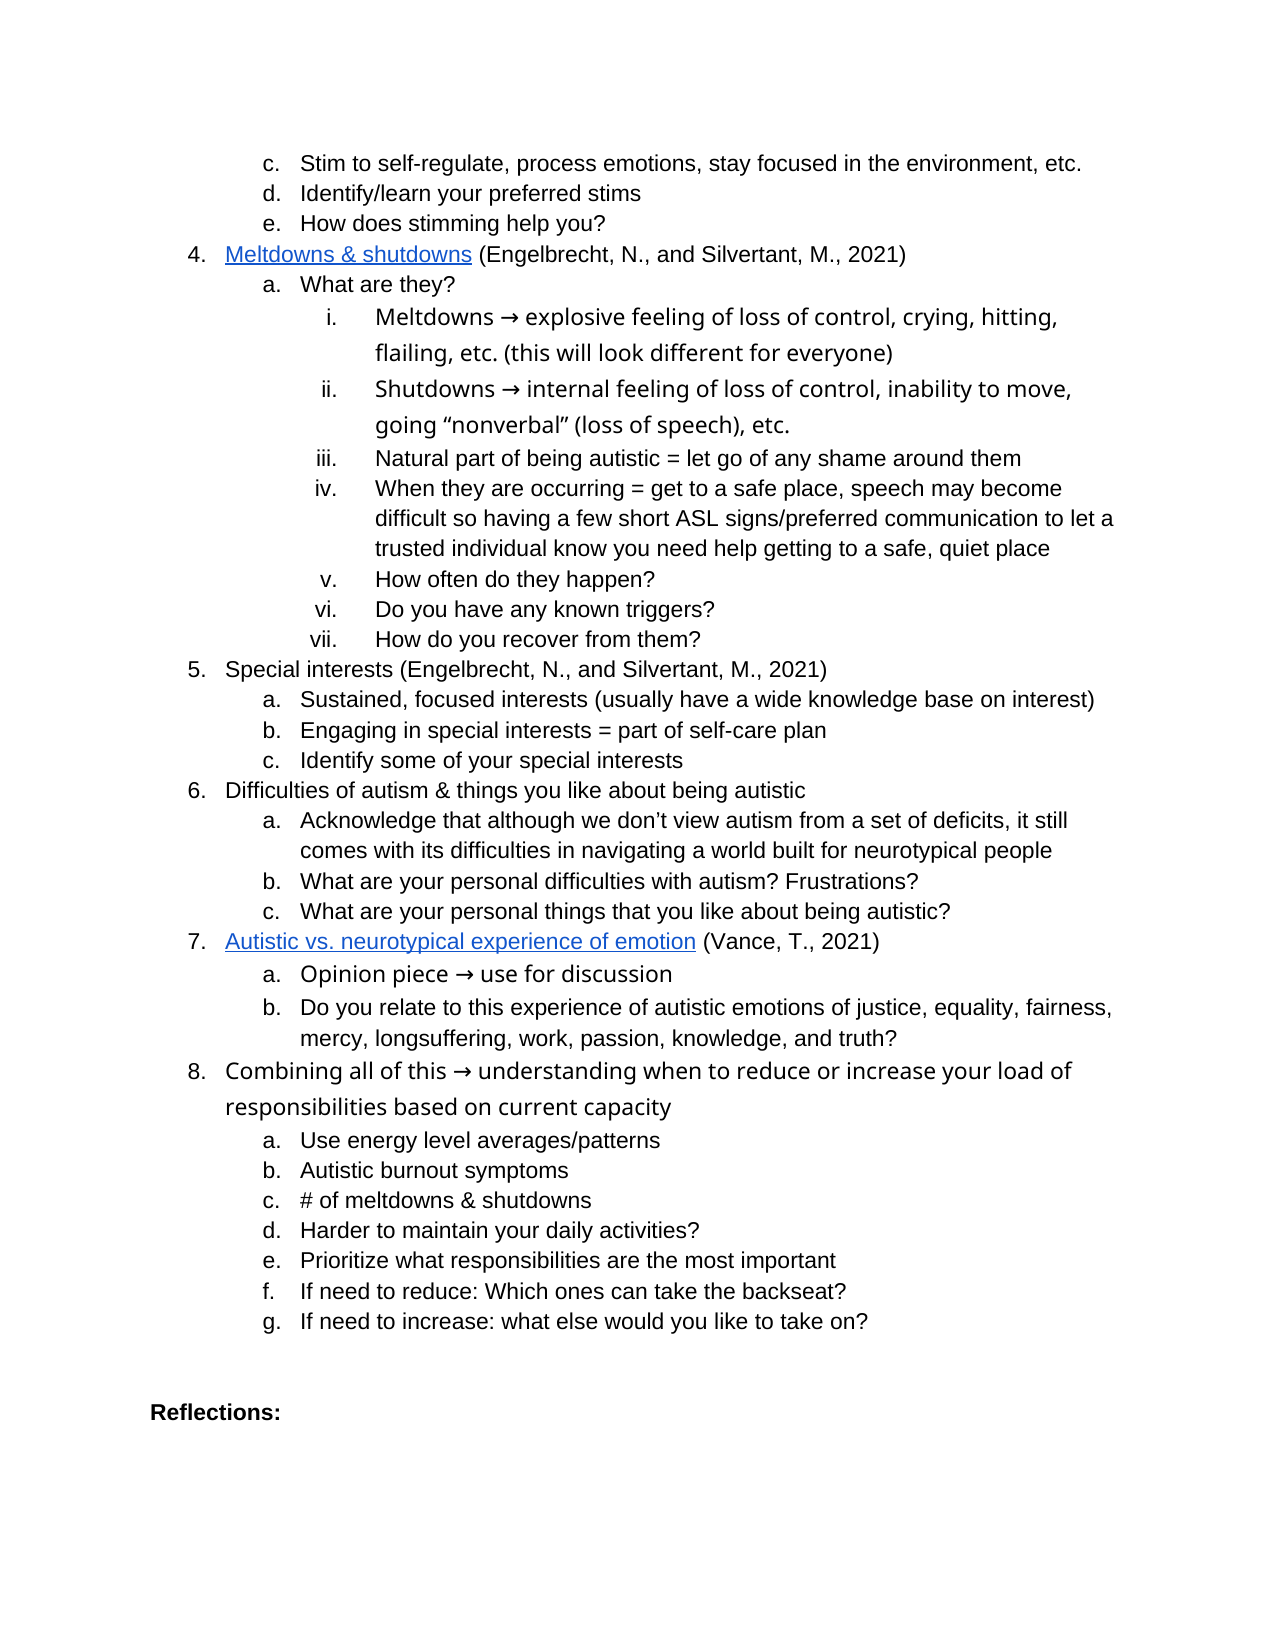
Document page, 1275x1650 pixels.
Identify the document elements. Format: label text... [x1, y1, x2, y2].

list What are they? [262, 271, 1125, 297]
list Shutdowns → internal feeling of loss of control, inability to move, going “nonverbal” (loss of speech), etc. [337, 373, 1125, 440]
list Harder to maintain your daily activities? [262, 1217, 1125, 1243]
list How do you recover from them? [337, 626, 1125, 652]
list Combining all of this → understanding when to reduce or increase your load of responsibilities based on current capacity [187, 1055, 1125, 1122]
list Do you have any known triggers? [337, 596, 1125, 622]
list If need to increase: what else would you like to take on? [262, 1308, 1125, 1334]
list Use energy level averages/patterns [262, 1127, 1125, 1153]
list Opinion piece → use for discussion [262, 958, 1125, 989]
list Identify/learn your preferred stims [262, 180, 1125, 207]
list How does stimming help you? [262, 210, 1125, 237]
list Special interests (Engelbrecht, N., and Silvertant, M., 2021) [187, 656, 1125, 683]
list Autistic vs. neurotypical experience of emotion (Vance, T., 2021) [187, 928, 1125, 954]
list How often do they happen? [337, 566, 1125, 592]
list Acknowledge that although we don’t view autism from a set of deficits, it still comes with its difficulties in navigating a world built for neurotypical people [262, 807, 1125, 864]
list Stim to self-regulate, process emotions, stay focused in the environment, etc. [262, 150, 1125, 176]
list Sustained, focused interests (usually have a wide knowledge base on interest) [262, 686, 1125, 713]
list What are your personal difficulties with autism? Frustrations? [262, 868, 1125, 894]
list Meltdowns & shutdowns (Engelbrecht, N., and Silvertant, M., 2021) [187, 241, 1125, 267]
list Meltdowns → explosive feeling of loss of control, crying, hitting, flailing, etc. (this will look different for everyone) [337, 301, 1125, 368]
list Difficulties of autism & things you like about being autistic [187, 777, 1125, 803]
list When they are occurring = get to a safe place, speech may become difficult so having a few short ASL signs/preferred communication to let a trusted individual know you need help getting to a safe, quiet place [337, 475, 1125, 562]
list Engaging in special interests = part of self-care plan [262, 717, 1125, 743]
list Prioritize what responsibilities are the most important [262, 1247, 1125, 1274]
list If need to reduce: Which ones can take the backseat? [262, 1278, 1125, 1304]
list What are your personal things that you like about being autistic? [262, 898, 1125, 924]
list Identify some of your special interests [262, 747, 1125, 773]
list Autistic burnout symptoms [262, 1157, 1125, 1183]
list Natural part of being autistic = let go of any shame around them [337, 445, 1125, 471]
list Do you relate to this experience of autistic emotions of justice, equality, fairness, mercy, longsuffering, work, passion, knowledge, and truth? [262, 994, 1125, 1051]
text Reflections: [150, 1398, 1125, 1425]
list # of meltdowns & shutdowns [262, 1187, 1125, 1213]
